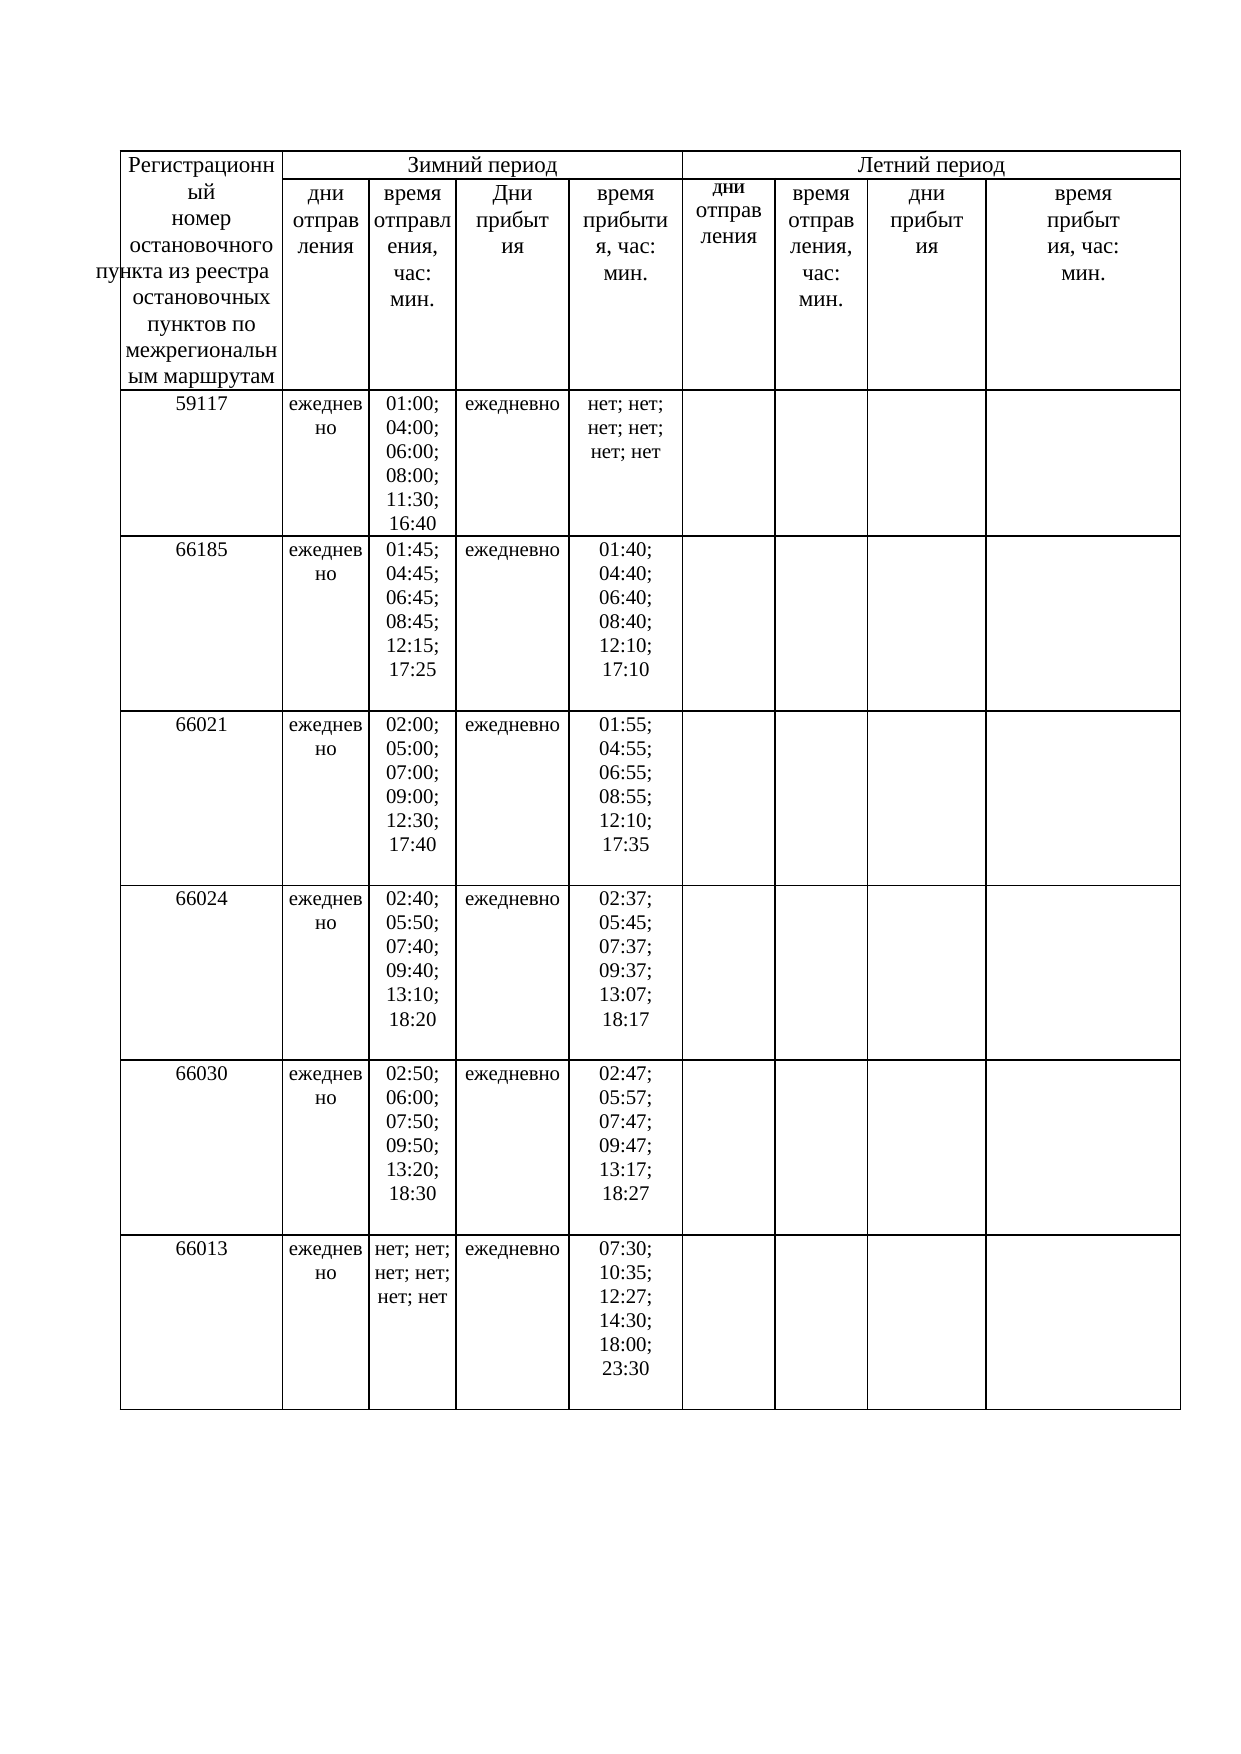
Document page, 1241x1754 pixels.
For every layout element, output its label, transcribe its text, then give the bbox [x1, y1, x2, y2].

table_cell [683, 886, 774, 1059]
table_header Летний период [683, 152, 1180, 178]
table_cell 66013 [121, 1236, 282, 1409]
table_cell 59117 [121, 391, 282, 535]
table_cell [868, 712, 985, 884]
table_cell 07:30; 10:35; 12:27; 14:30; 18:00; 23:30 [570, 1236, 682, 1409]
table_cell 02:47; 05:57; 07:47; 09:47; 13:17; 18:27 [570, 1061, 682, 1234]
table_cell [868, 391, 985, 535]
table_cell ежедневно [283, 1236, 368, 1409]
table_cell [776, 391, 867, 535]
table_cell 66024 [121, 886, 282, 1059]
table_cell время прибыт ия, час: мин. [987, 180, 1180, 389]
table_cell 66185 [121, 537, 282, 710]
table_cell ежедневно [457, 391, 568, 535]
table_cell ежедневно [283, 537, 368, 710]
table_cell [987, 886, 1180, 1059]
table_cell [987, 391, 1180, 535]
table_cell ежедневно [457, 886, 568, 1059]
table_cell [683, 391, 774, 535]
table_cell 66030 [121, 1061, 282, 1234]
table_cell 01:45; 04:45; 06:45; 08:45; 12:15; 17:25 [370, 537, 455, 710]
table_cell Дни прибыт ия [457, 180, 568, 389]
table_cell ежедневно [457, 537, 568, 710]
table_cell дни отправ ления [283, 180, 368, 389]
table_cell 02:40; 05:50; 07:40; 09:40; 13:10; 18:20 [370, 886, 455, 1059]
table_cell 66021 [121, 712, 282, 884]
table_cell 01:40; 04:40; 06:40; 08:40; 12:10; 17:10 [570, 537, 682, 710]
table_cell 01:00; 04:00; 06:00; 08:00; 11:30; 16:40 [370, 391, 455, 535]
table_cell [987, 712, 1180, 884]
table_cell дни прибыт ия [868, 180, 985, 389]
table_cell 02:50; 06:00; 07:50; 09:50; 13:20; 18:30 [370, 1061, 455, 1234]
table_cell ежедневно [457, 712, 568, 884]
table_cell [868, 1236, 985, 1409]
table_cell [868, 886, 985, 1059]
table_cell [987, 1236, 1180, 1409]
table_cell 02:00; 05:00; 07:00; 09:00; 12:30; 17:40 [370, 712, 455, 884]
table_cell [776, 712, 867, 884]
table_cell ежедневно [283, 712, 368, 884]
table_cell нет; нет; нет; нет; нет; нет [570, 391, 682, 535]
table_cell ежедневно [457, 1061, 568, 1234]
table_cell [683, 537, 774, 710]
table_cell [683, 1061, 774, 1234]
table_cell [776, 537, 867, 710]
table_cell [776, 1236, 867, 1409]
table_cell [776, 1061, 867, 1234]
table_cell ежедневно [283, 886, 368, 1059]
table_cell [683, 712, 774, 884]
table_cell [987, 537, 1180, 710]
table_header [121, 152, 282, 389]
table_cell время отправ ления, час: мин. [776, 180, 867, 389]
table_cell [683, 1236, 774, 1409]
table_cell ежедневно [457, 1236, 568, 1409]
table_cell время отправл ения, час: мин. [370, 180, 455, 389]
table_cell время прибыти я, час: мин. [570, 180, 682, 389]
table_header Зимний период [283, 152, 682, 178]
table_cell 02:37; 05:45; 07:37; 09:37; 13:07; 18:17 [570, 886, 682, 1059]
table_cell [776, 886, 867, 1059]
table_cell нет; нет; нет; нет; нет; нет [370, 1236, 455, 1409]
table_cell ежедневно [283, 391, 368, 535]
table_cell ежедневно [283, 1061, 368, 1234]
table_cell ДНИ отправ ления [683, 180, 774, 389]
table_cell 01:55; 04:55; 06:55; 08:55; 12:10; 17:35 [570, 712, 682, 884]
table_cell [868, 1061, 985, 1234]
table_cell [987, 1061, 1180, 1234]
table_cell [868, 537, 985, 710]
